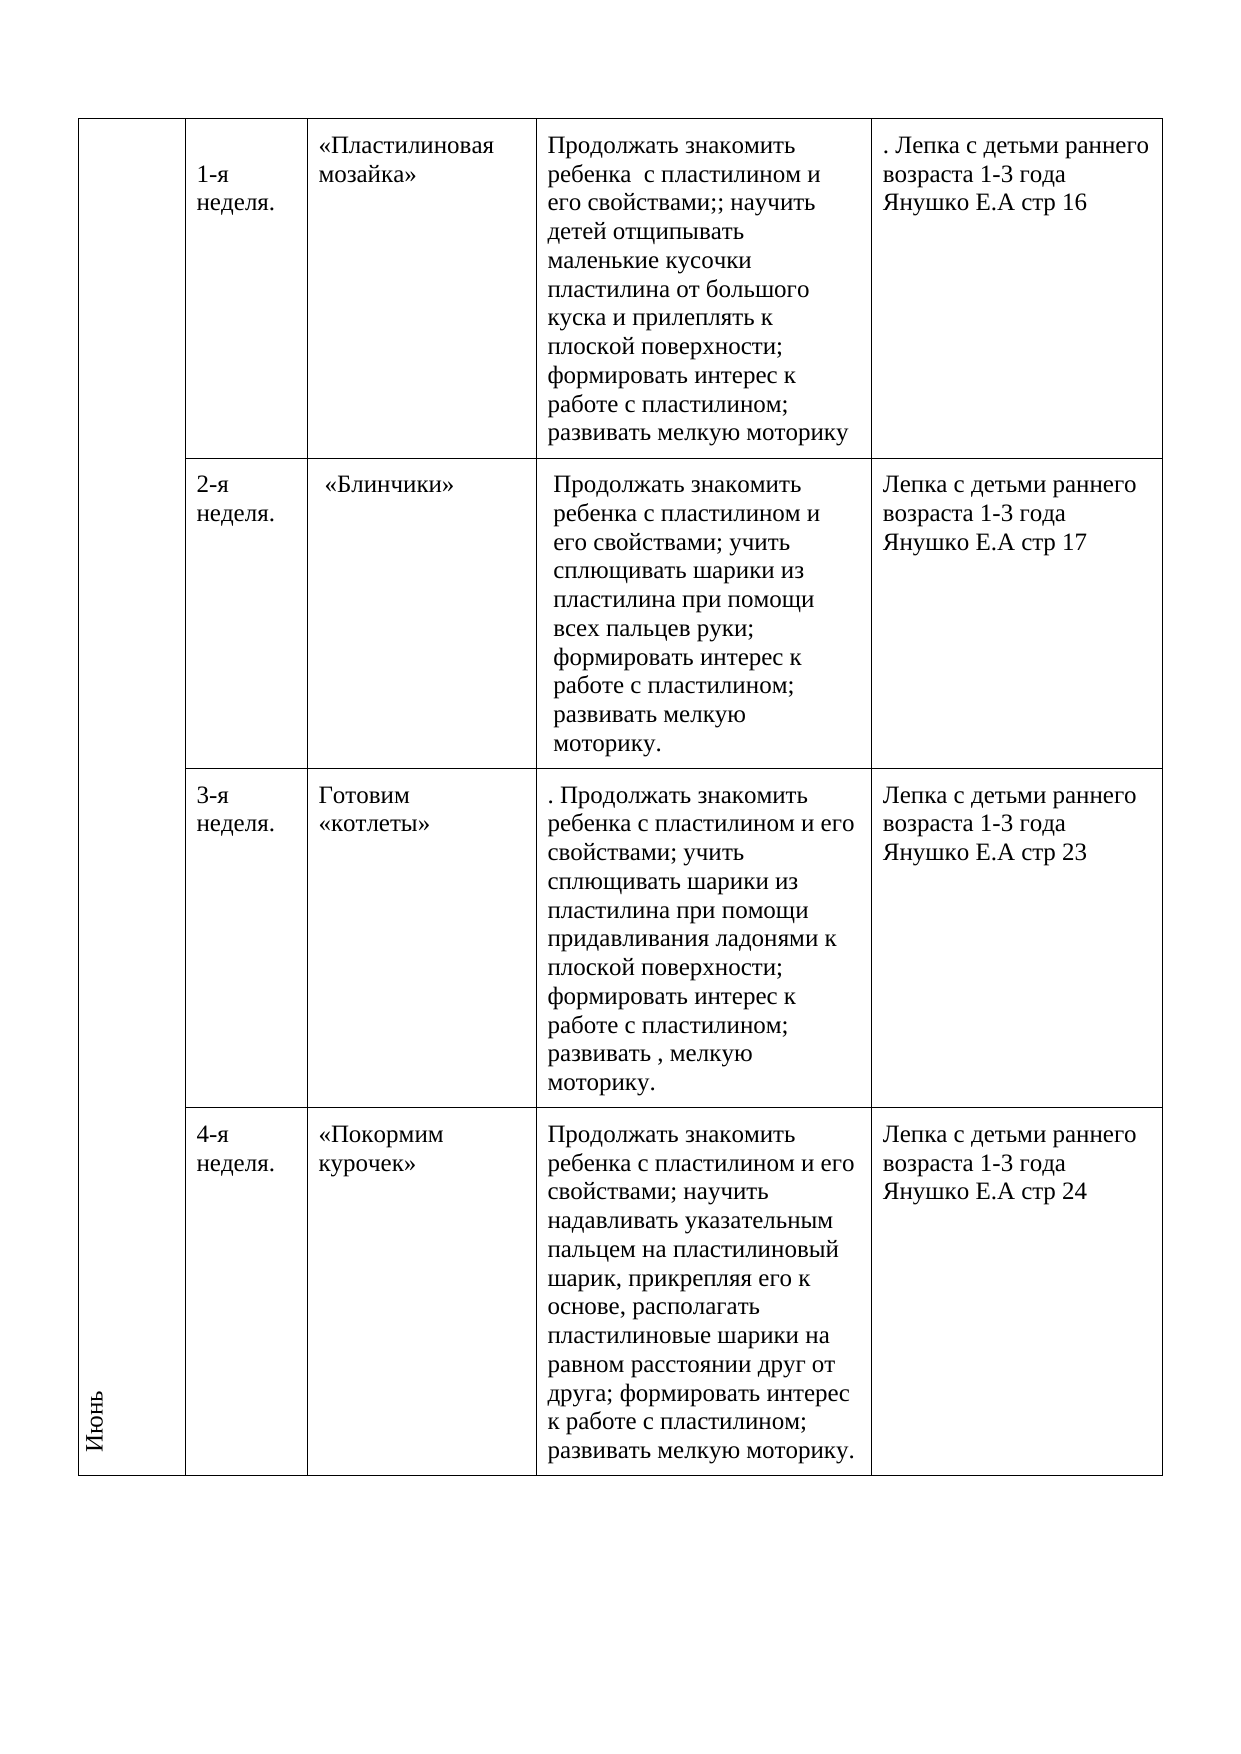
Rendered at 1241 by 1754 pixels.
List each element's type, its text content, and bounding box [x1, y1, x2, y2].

table_cell Лепка с детьми раннего возраста 1-3 года Янушко Е.А стр 24 [872, 1108, 1162, 1475]
table_cell . Лепка с детьми раннего возраста 1-3 года Янушко Е.А стр 16 [872, 119, 1162, 457]
table_cell 1-я неделя. [186, 119, 307, 457]
table_cell 4-я неделя. [186, 1108, 307, 1475]
table_cell Продолжать знакомить ребенка с пластилином и его свойствами; научить надавливать указательным пальцем на пластилиновый шарик, прикрепляя его к основе, располагать пластилиновые шарики на равном расстоянии друг от друга; формировать интерес к работе с пластилином; развивать мелкую моторику. [537, 1108, 871, 1475]
table_cell «Покормим курочек» [308, 1108, 536, 1475]
table_cell Продолжать знакомить ребенка с пластилином и его свойствами; учить сплющивать шарики из пластилина при помощи всех пальцев руки; формировать интерес к работе с пластилином; развивать мелкую моторику. [537, 459, 871, 768]
table_cell 2-я неделя. [186, 459, 307, 768]
table_cell Лепка с детьми раннего возраста 1-3 года Янушко Е.А стр 17 [872, 459, 1162, 768]
table_cell Лепка с детьми раннего возраста 1-3 года Янушко Е.А стр 23 [872, 769, 1162, 1107]
table_cell «Пластилиновая мозайка» [308, 119, 536, 457]
table_cell Июнь [79, 119, 185, 1475]
table_cell «Блинчики» [308, 459, 536, 768]
table_cell 3-я неделя. [186, 769, 307, 1107]
table_cell . Продолжать знакомить ребенка с пластилином и его свойствами; учить сплющивать шарики из пластилина при помощи придавливания ладонями к плоской поверхности; формировать интерес к работе с пластилином; развивать , мелкую моторику. [537, 769, 871, 1107]
table_cell Готовим «котлеты» [308, 769, 536, 1107]
table_cell Продолжать знакомить ребенка с пластилином и его свойствами;; научить детей отщипывать маленькие кусочки пластилина от большого куска и прилеплять к плоской поверхности; формировать интерес к работе с пластилином; развивать мелкую моторику [537, 119, 871, 457]
